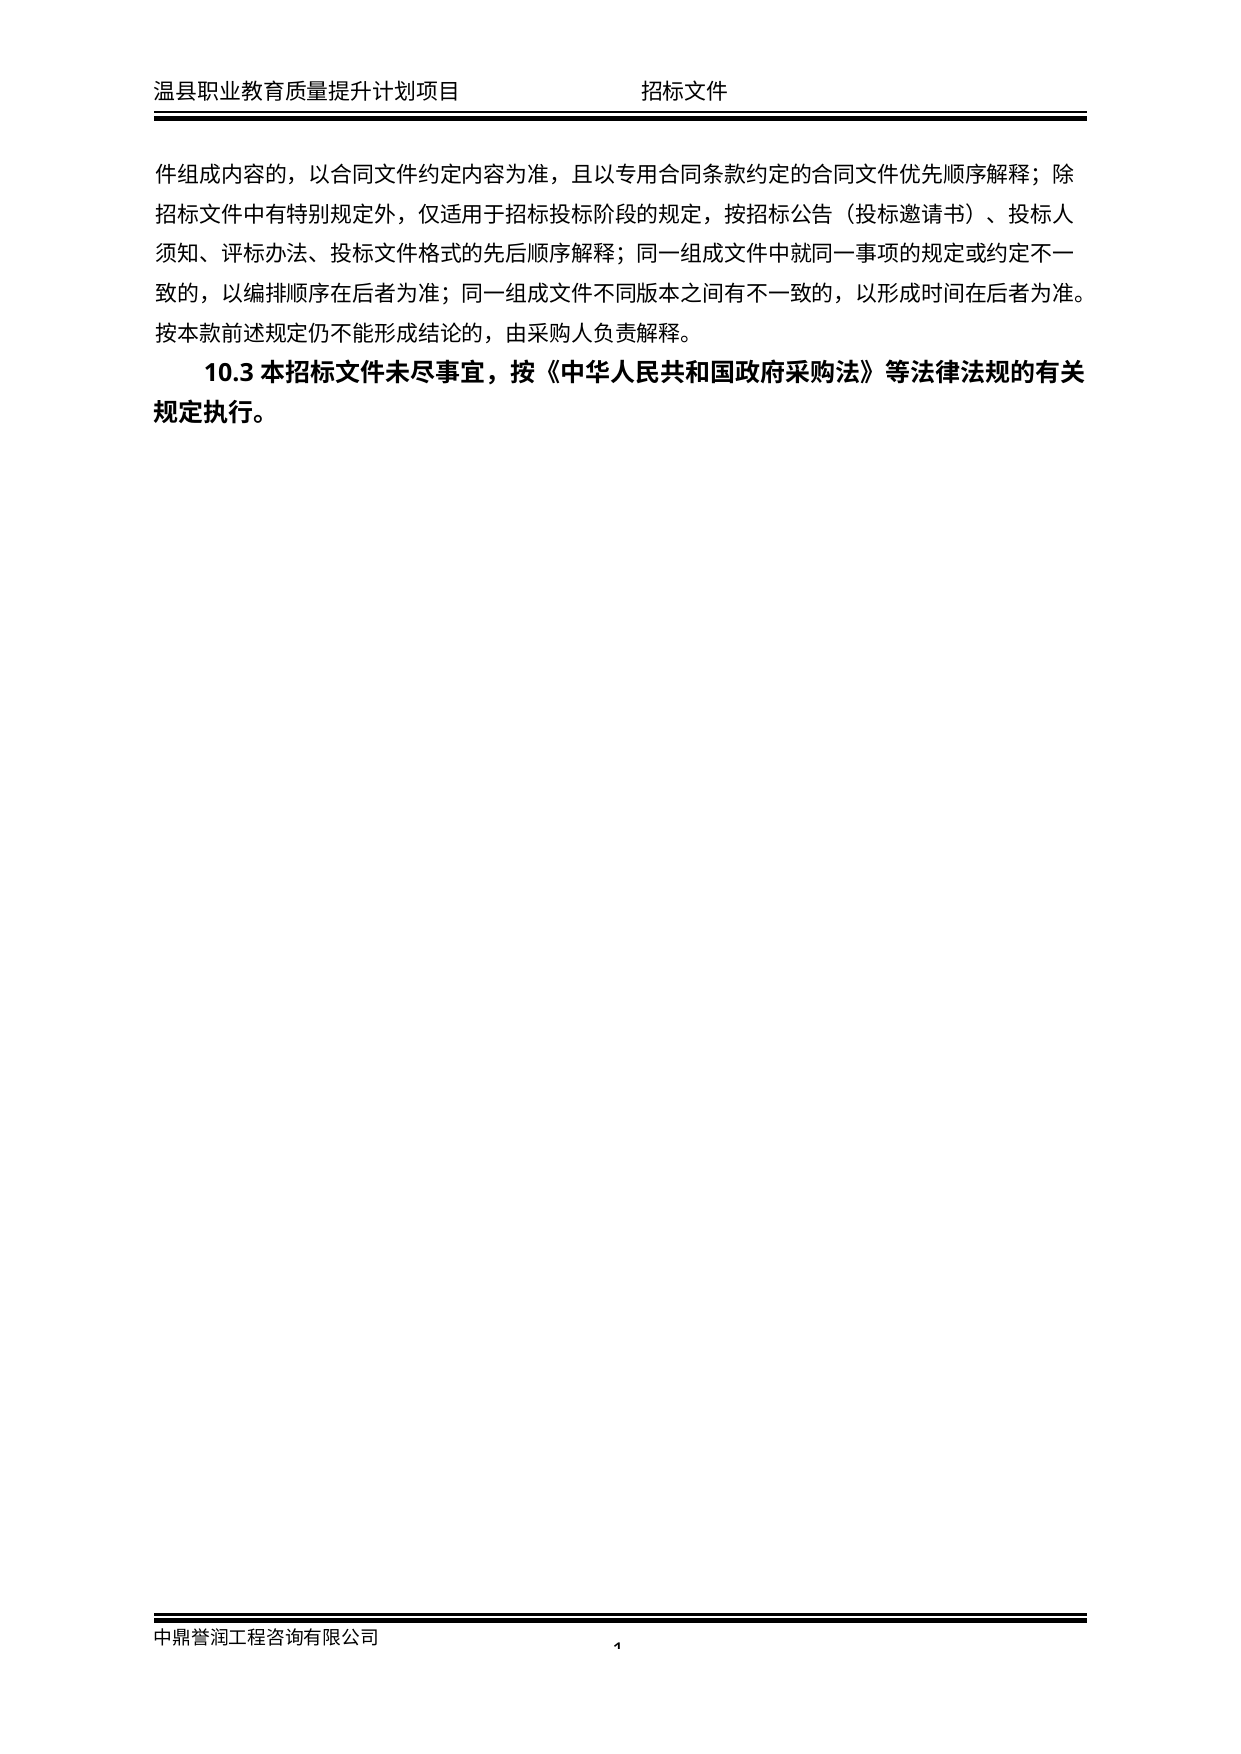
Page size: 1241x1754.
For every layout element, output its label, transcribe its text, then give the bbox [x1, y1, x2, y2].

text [155, 153, 1087, 351]
text 10.3 本招标文件未尽事宜，按《中华人民共和国政府采购法》等法律法规的有关规定执行。 [153, 351, 1087, 430]
